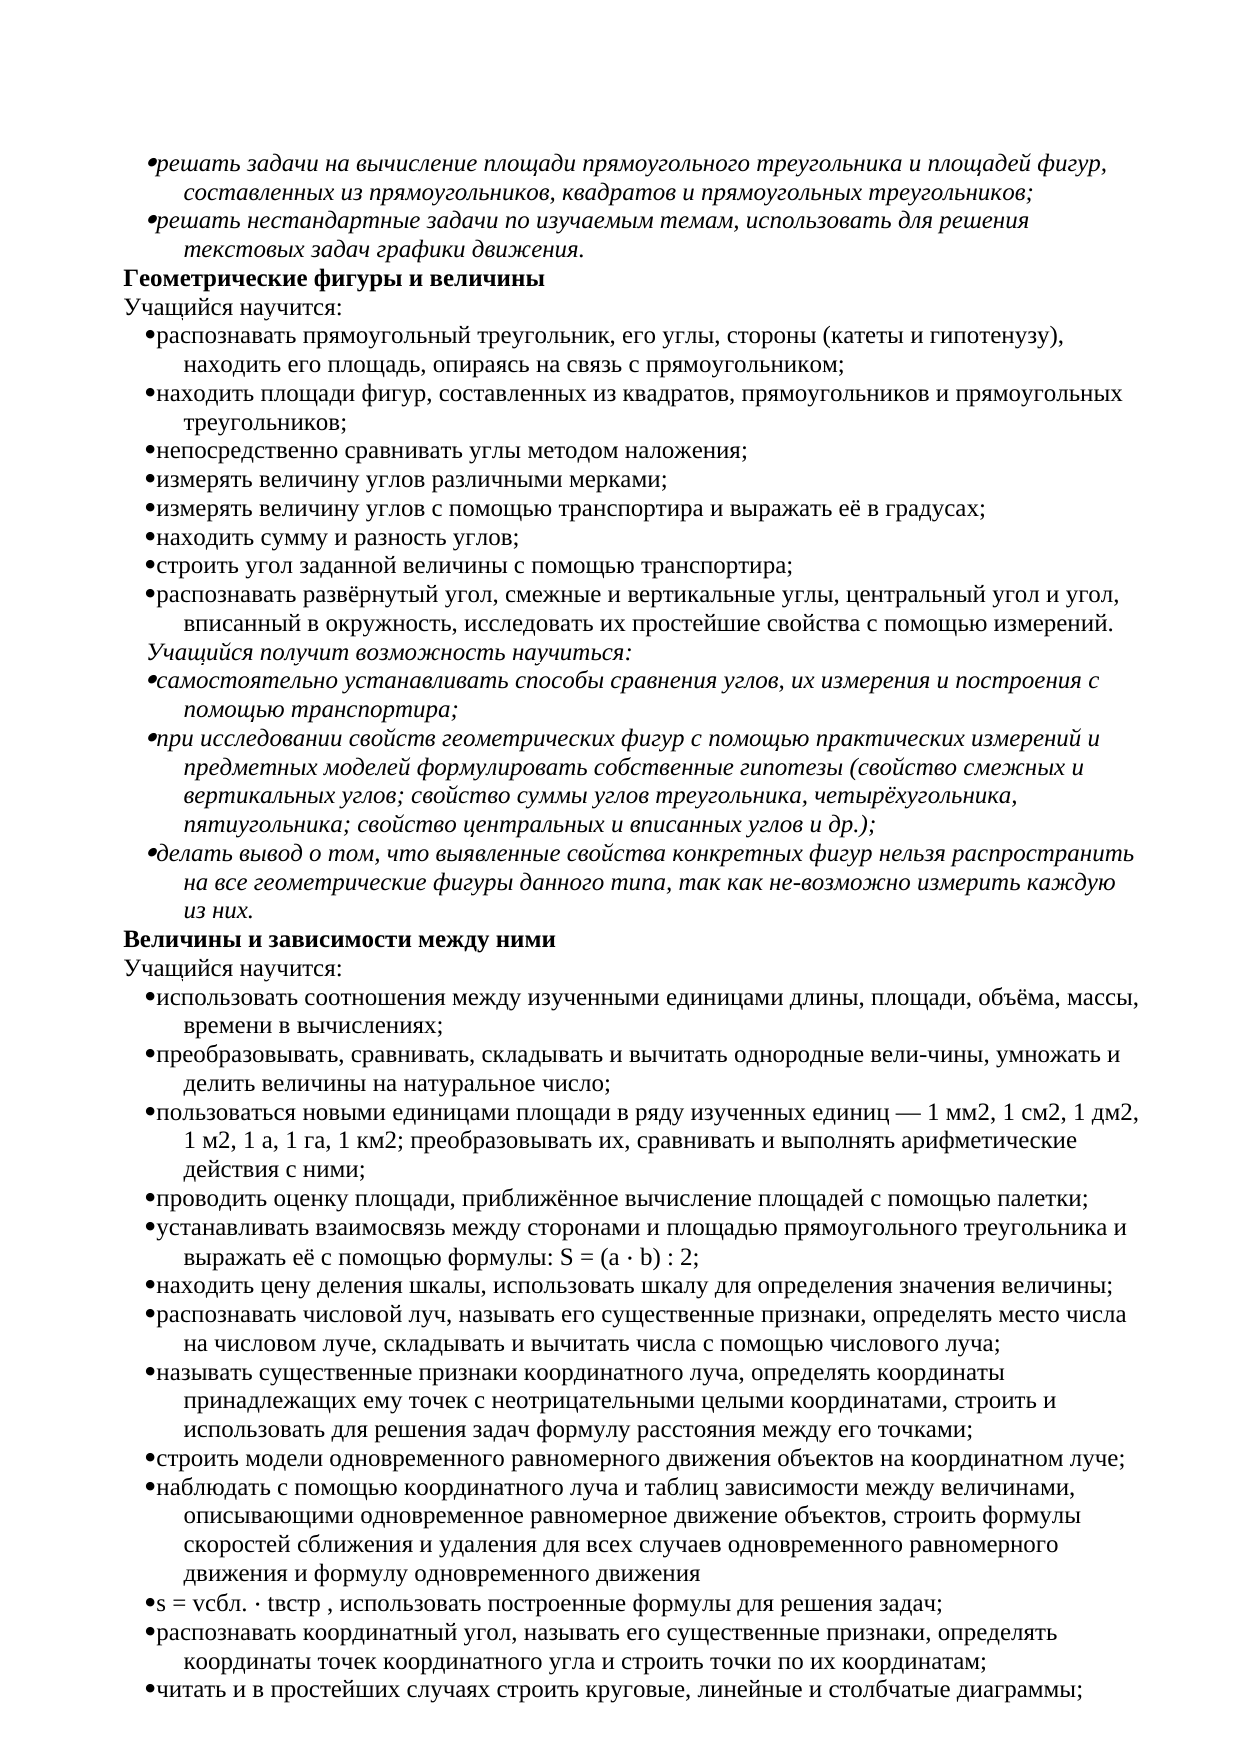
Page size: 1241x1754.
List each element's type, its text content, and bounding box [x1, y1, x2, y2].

list распознавать координатный угол, называть его существенные признаки, определять координаты точек координатного угла и строить точки по их координатам; [146, 1617, 1140, 1674]
list делать вывод о том, что выявленные свойства конкретных фигур нельзя распространить на все геометрические фигуры данного типа, так как не-возможно измерить каждую из них. [146, 838, 1140, 924]
list преобразовывать, сравнивать, складывать и вычитать однородные вели-чины, умножать и делить величины на натуральное число; [146, 1039, 1140, 1097]
list измерять величину углов различными мерками; [146, 464, 1140, 493]
list строить модели одновременного равномерного движения объектов на координатном луче; [146, 1443, 1140, 1472]
list непосредственно сравнивать углы методом наложения; [146, 435, 1140, 464]
list самостоятельно устанавливать способы сравнения углов, их измерения и построения с помощью транспортира; [146, 665, 1140, 723]
list распознавать прямоугольный треугольник, его углы, стороны (катеты и гипотенузу), находить его площадь, опираясь на связь с прямоугольником; [146, 320, 1140, 378]
list измерять величину углов с помощью транспортира и выражать её в градусах; [146, 493, 1140, 522]
list решать нестандартные задачи по изучаемым темам, использовать для решения текстовых задач графики движения. [146, 205, 1140, 263]
list устанавливать взаимосвязь между сторонами и площадью прямоугольного треугольника и выражать её с помощью формулы: S = (a ⋅ b) : 2; [146, 1212, 1140, 1271]
list при исследовании свойств геометрических фигур с помощью практических измерений и предметных моделей формулировать собственные гипотезы (свойство смежных и вертикальных углов; свойство суммы углов треугольника, четырёхугольника, пятиугольника; свойство центральных и вписанных углов и др.); [146, 723, 1140, 838]
list находить цену деления шкалы, использовать шкалу для определения значения величины; [146, 1271, 1140, 1299]
list решать задачи на вычисление площади прямоугольного треугольника и площадей фигур, составленных из прямоугольников, квадратов и прямоугольных треугольников; [146, 148, 1140, 205]
list наблюдать с помощью координатного луча и таблиц зависимости между величинами, описывающими одновременное равномерное движение объектов, строить формулы скоростей сближения и удаления для всех случаев одновременного равномерного движения и формулу одновременного движения [146, 1472, 1140, 1587]
list находить сумму и разность углов; [146, 522, 1140, 550]
list распознавать числовой луч, называть его существенные признаки, определять место числа на числовом луче, складывать и вычитать числа с помощью числового луча; [146, 1299, 1140, 1357]
list проводить оценку площади, приближённое вычисление площадей с помощью палетки; [146, 1183, 1140, 1212]
list распознавать развёрнутый угол, смежные и вертикальные углы, центральный угол и угол, вписанный в окружность, исследовать их простейшие свойства с помощью измерений. [146, 579, 1140, 637]
list читать и в простейших случаях строить круговые, линейные и столбчатые диаграммы; [146, 1674, 1140, 1703]
list строить угол заданной величины с помощью транспортира; [146, 550, 1140, 579]
list пользоваться новыми единицами площади в ряду изученных единиц — 1 мм2, 1 см2, 1 дм2, 1 м2, 1 а, 1 га, 1 км2; преобразовывать их, сравнивать и выполнять арифметические действия с ними; [146, 1097, 1140, 1183]
list s = vсбл. ⋅ tвстр , использовать построенные формулы для решения задач; [146, 1587, 1140, 1617]
text Геометрические фигуры и величины [123, 263, 908, 292]
text Учащийся научится: [123, 292, 908, 320]
list использовать соотношения между изученными единицами длины, площади, объёма, массы, времени в вычислениях; [146, 982, 1140, 1039]
text Величины и зависимости между ними [123, 924, 913, 953]
text Учащийся получит возможность научиться: [146, 637, 1140, 665]
text Учащийся научится: [123, 953, 913, 982]
list называть существенные признаки координатного луча, определять координаты принадлежащих ему точек с неотрицательными целыми координатами, строить и использовать для решения задач формулу расстояния между его точками; [146, 1357, 1140, 1443]
list находить площади фигур, составленных из квадратов, прямоугольников и прямоугольных треугольников; [146, 378, 1140, 435]
